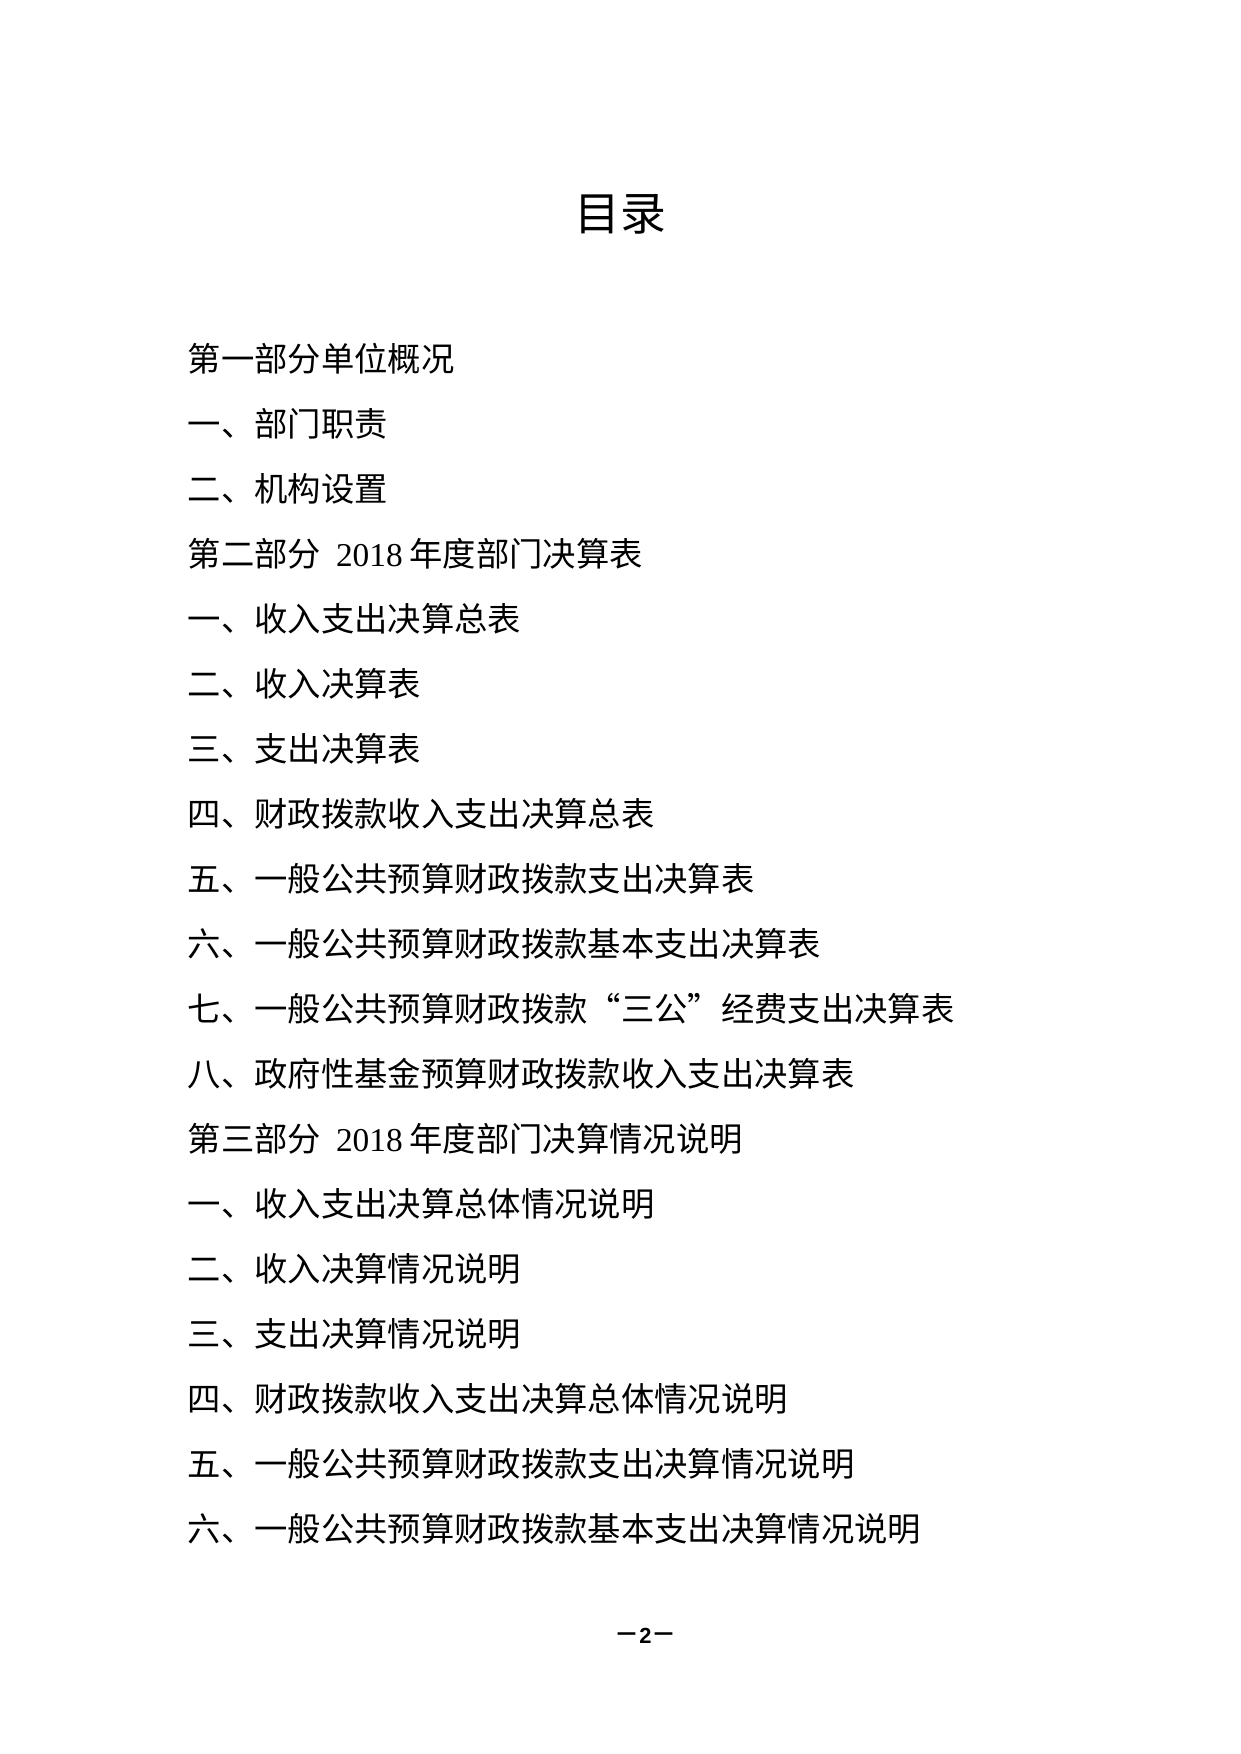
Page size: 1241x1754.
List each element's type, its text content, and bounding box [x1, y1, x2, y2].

text 第三部分 2018年度部门决算情况说明 [187, 1104, 1053, 1169]
text 目录 [187, 162, 1053, 259]
text 一、部门职责 [187, 389, 1053, 454]
text 八、政府性基金预算财政拨款收入支出决算表 [187, 1039, 1053, 1104]
text 四、财政拨款收入支出决算总体情况说明 [187, 1364, 1053, 1429]
text 二、收入决算情况说明 [187, 1234, 1053, 1299]
text 一、收入支出决算总表 [187, 584, 1053, 649]
text 二、收入决算表 [187, 649, 1053, 714]
text 一、收入支出决算总体情况说明 [187, 1169, 1053, 1234]
text 第二部分 2018年度部门决算表 [187, 519, 1053, 584]
text 三、支出决算表 [187, 714, 1053, 779]
text 第一部分单位概况 [187, 324, 1053, 389]
text 五、一般公共预算财政拨款支出决算表 [187, 844, 1053, 909]
text 六、一般公共预算财政拨款基本支出决算表 [187, 909, 1053, 974]
text 二、机构设置 [187, 454, 1053, 519]
text 五、一般公共预算财政拨款支出决算情况说明 [187, 1429, 1053, 1494]
text 七、一般公共预算财政拨款“三公”经费支出决算表 [187, 974, 1053, 1039]
text 三、支出决算情况说明 [187, 1299, 1053, 1364]
text 四、财政拨款收入支出决算总表 [187, 779, 1053, 844]
text 六、一般公共预算财政拨款基本支出决算情况说明 [187, 1494, 1053, 1559]
